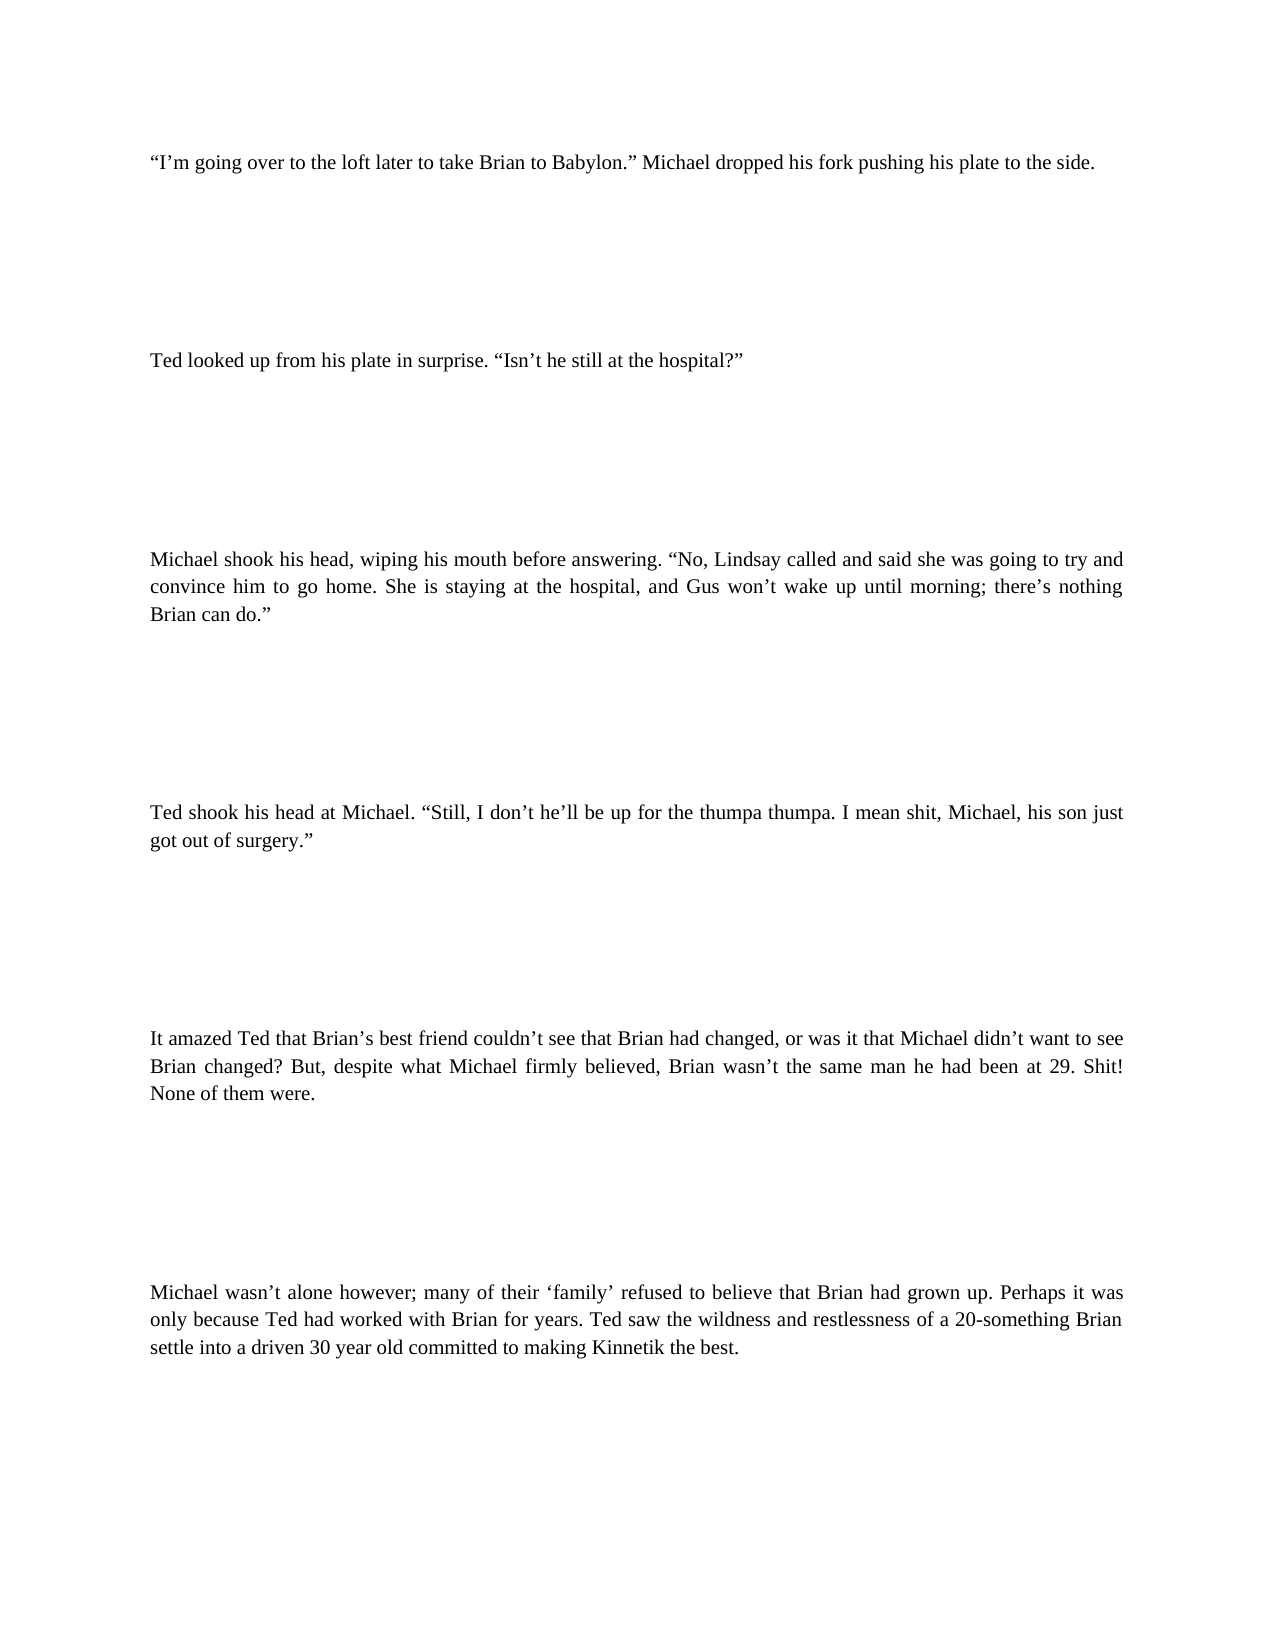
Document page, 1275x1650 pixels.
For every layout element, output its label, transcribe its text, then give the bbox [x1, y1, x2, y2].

text It amazed Ted that Brian’s best friend couldn’t see that Brian had changed, or was it that Michael didn’t want to see Brian changed? But, despite what Michael firmly believed, Brian wasn’t the same man he had been at 29. Shit! None of them were. [150, 1026, 1125, 1105]
text Michael wasn’t alone however; many of their ‘family’ refused to believe that Brian had grown up. Perhaps it was only because Ted had worked with Brian for years. Ted saw the wildness and restlessness of a 20-something Brian settle into a driven 30 year old committed to making Kinnetik the best. [150, 1280, 1125, 1359]
text Ted shook his head at Michael. “Still, I don’t he’ll be up for the thumpa thumpa. I mean shit, Michael, his son just got out of surgery.” [150, 800, 1125, 852]
text Michael shook his head, wiping his mouth before answering. “No, Lindsay called and said she was going to try and convince him to go home. She is staying at the hospital, and Gus won’t wake up until morning; there’s nothing Brian can do.” [150, 547, 1125, 626]
text Ted looked up from his plate in surprise. “Isn’t he still at the hospital?” [150, 348, 1125, 372]
text “I’m going over to the loft later to take Brian to Babylon.” Michael dropped his fork pushing his plate to the side. [150, 150, 1125, 174]
